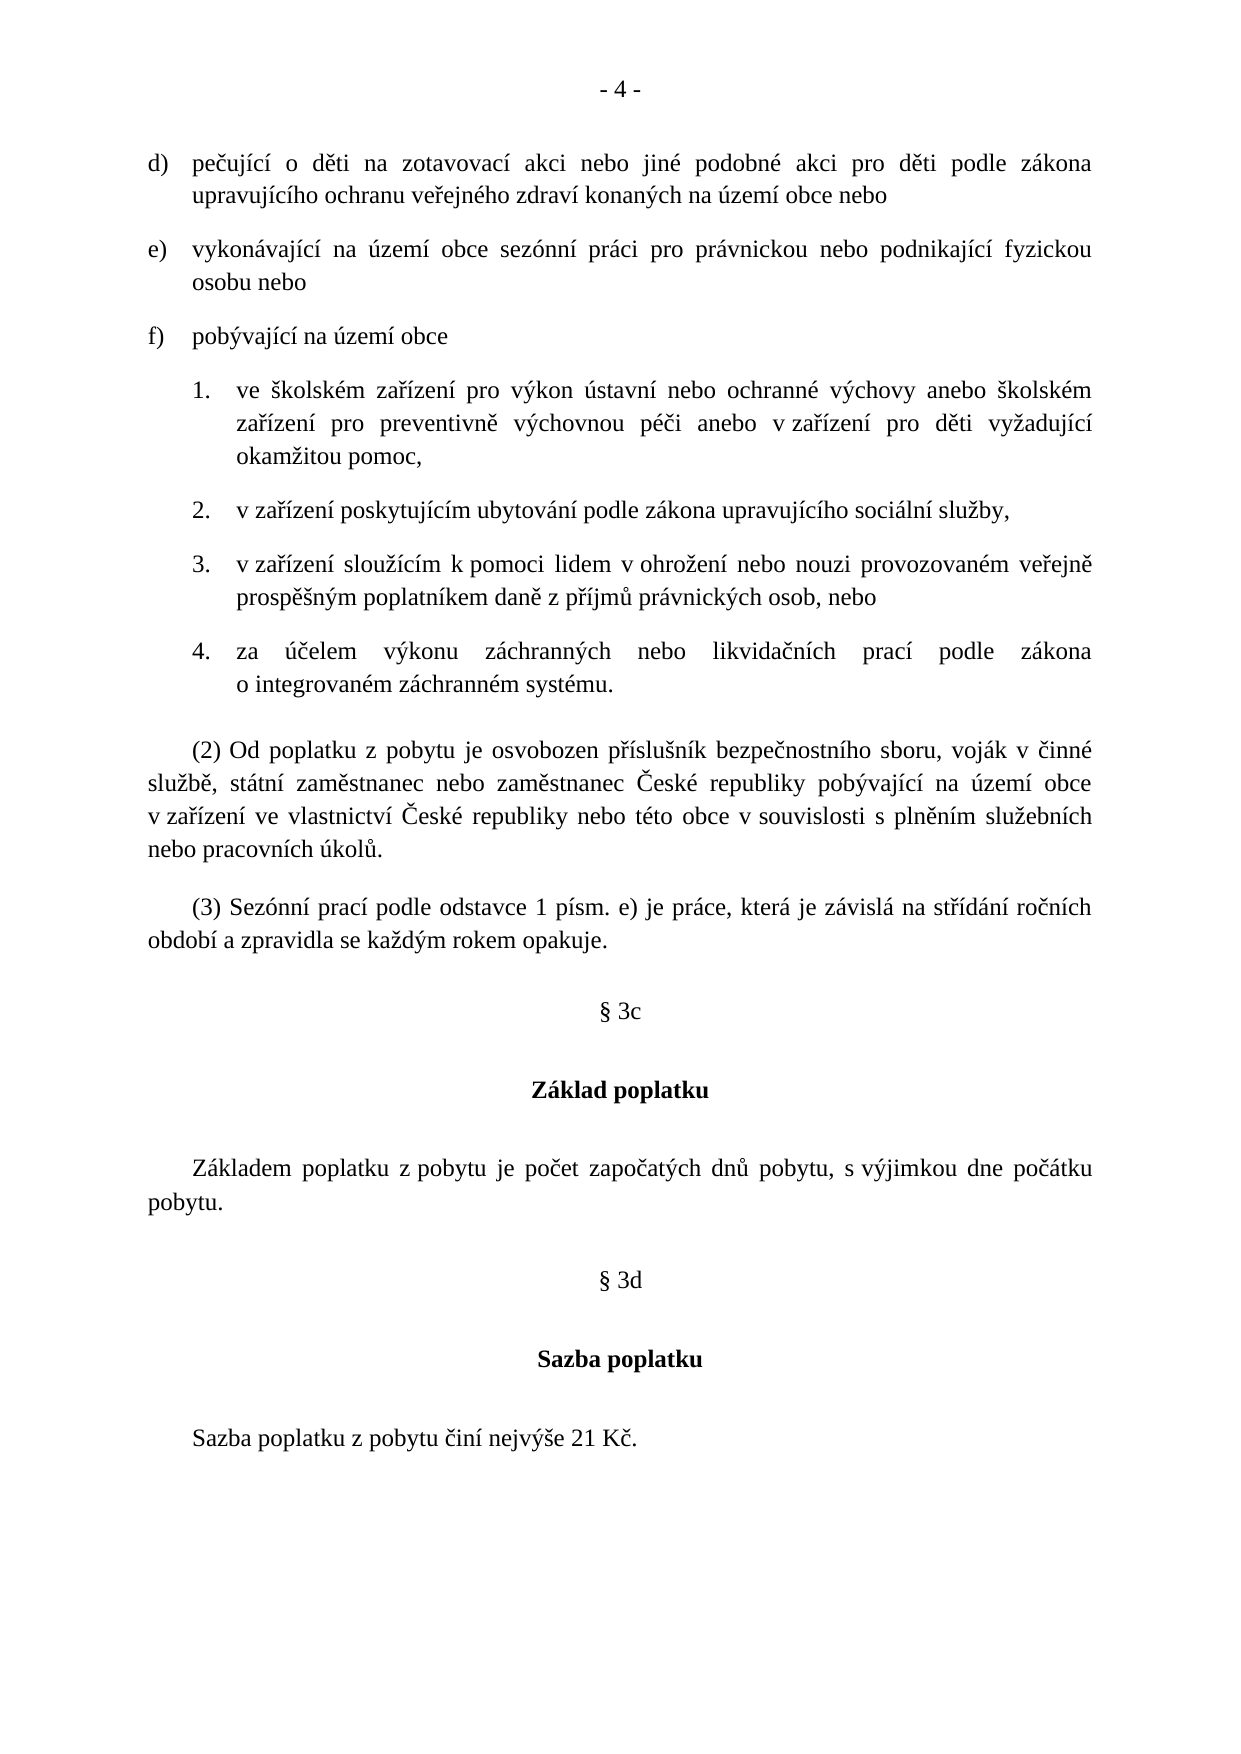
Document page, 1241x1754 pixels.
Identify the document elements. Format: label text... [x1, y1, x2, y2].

list § 3d [148, 1265, 1093, 1294]
text Sazba poplatku z pobytu činí nejvýše 21 Kč. [148, 1423, 1093, 1452]
list za účelem výkonu záchranných nebo likvidačních prací podle zákona o integrovaném záchranném systému. [192, 636, 1093, 698]
list ve školském zařízení pro výkon ústavní nebo ochranné výchovy anebo školském zařízení pro preventivně výchovnou péči anebo v zařízení pro děti vyžadující okamžitou pomoc, [192, 375, 1093, 470]
list Sazba poplatku [148, 1344, 1093, 1373]
list § 3c [148, 996, 1093, 1024]
list pečující o děti na zotavovací akci nebo jiné podobné akci pro děti podle zákona upravujícího ochranu veřejného zdraví konaných na území obce nebo [148, 148, 1093, 209]
text Základem poplatku z pobytu je počet započatých dnů pobytu, s výjimkou dne počátku pobytu. [148, 1153, 1093, 1215]
list Od poplatku z pobytu je osvobozen příslušník bezpečnostního sboru, voják v činné službě, státní zaměstnanec nebo zaměstnanec České republiky pobývající na území obce v zařízení ve vlastnictví České republiky nebo této obce v souvislosti s plněním služebních nebo pracovních úkolů. [148, 735, 1093, 863]
list Základ poplatku [148, 1075, 1093, 1103]
list v zařízení sloužícím k pomoci lidem v ohrožení nebo nouzi provozovaném veřejně prospěšným poplatníkem daně z příjmů právnických osob, nebo [192, 549, 1093, 611]
list v zařízení poskytujícím ubytování podle zákona upravujícího sociální služby, [192, 495, 1093, 524]
list vykonávající na území obce sezónní práci pro právnickou nebo podnikající fyzickou osobu nebo [148, 234, 1093, 296]
list Sezónní prací podle odstavce 1 písm. e) je práce, která je závislá na střídání ročních období a zpravidla se každým rokem opakuje. [148, 892, 1093, 954]
list pobývající na území obce [148, 321, 1093, 350]
